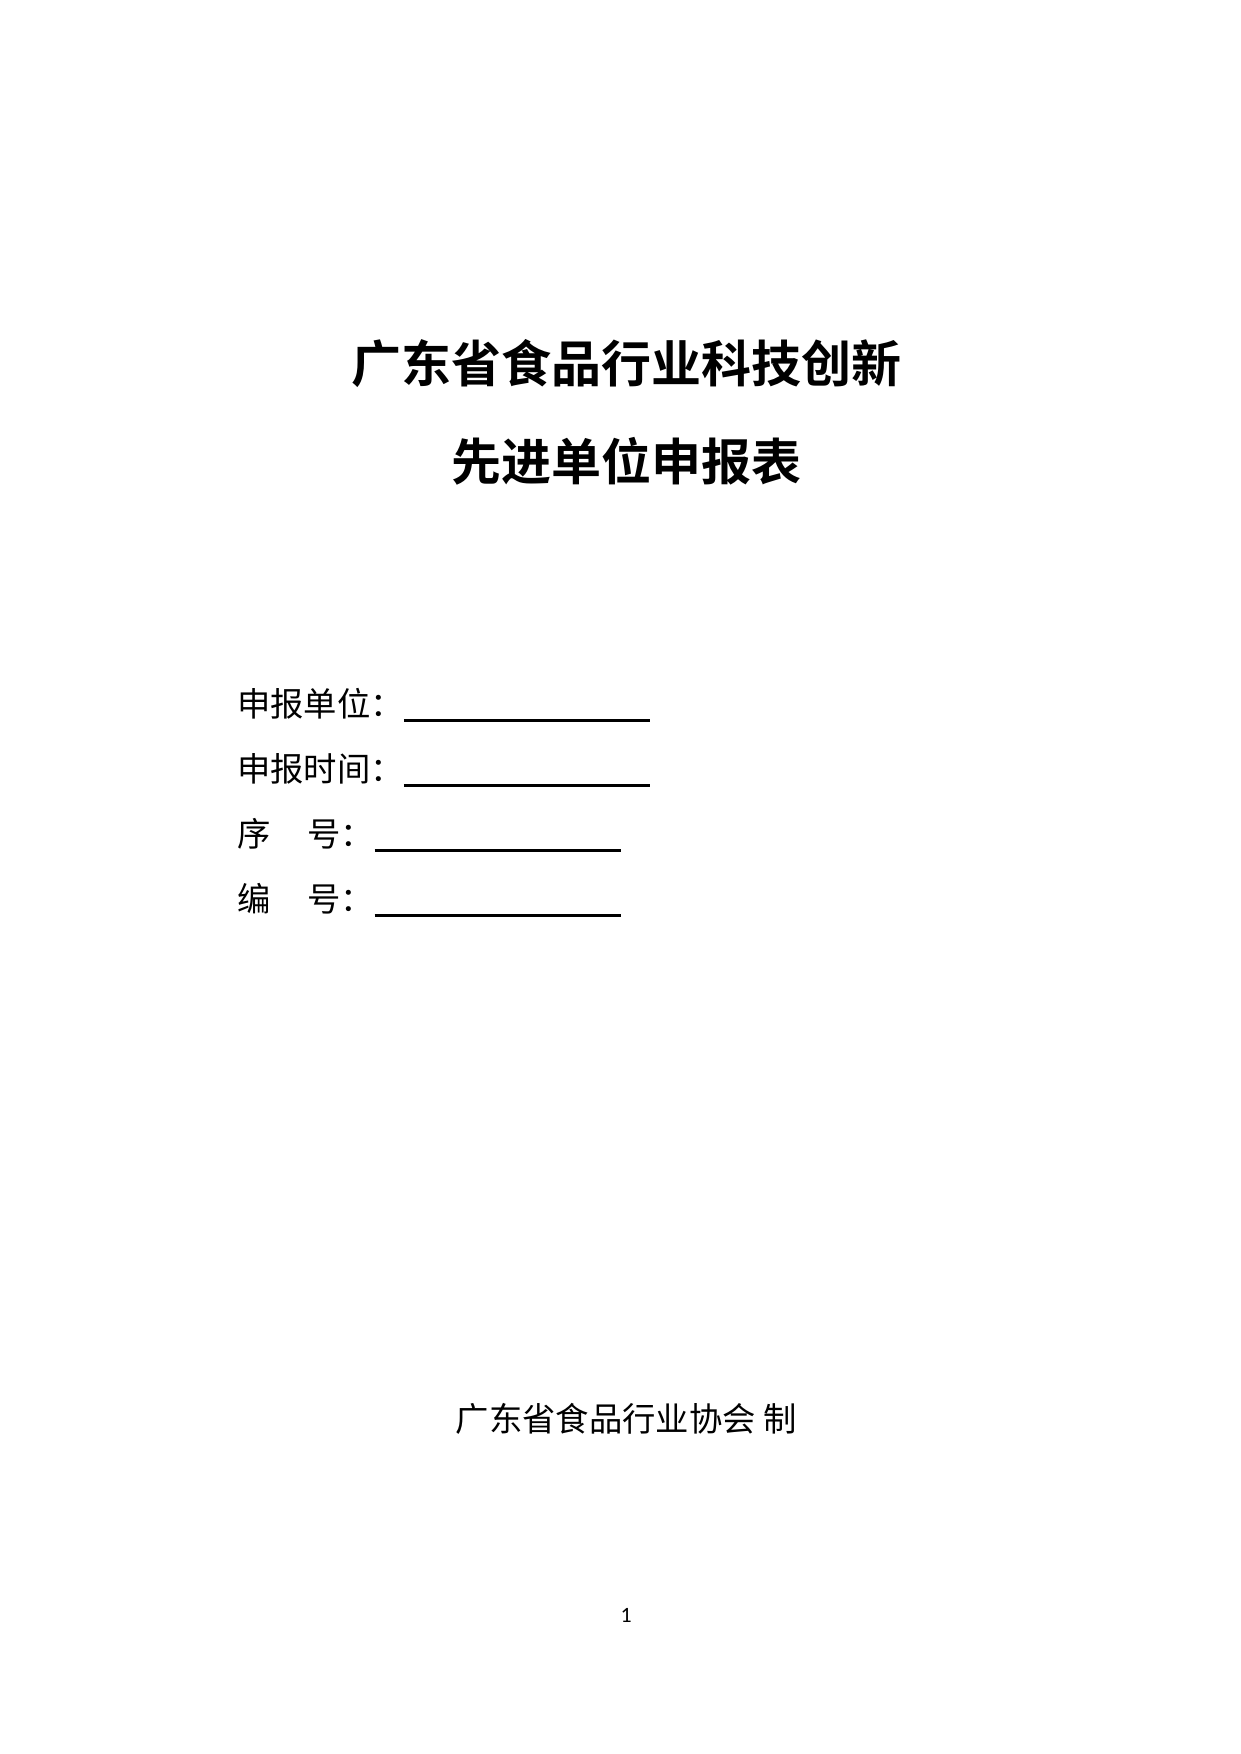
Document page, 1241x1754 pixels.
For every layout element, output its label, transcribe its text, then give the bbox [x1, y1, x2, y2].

text 申报时间： [153, 734, 1098, 799]
text 广东省食品行业科技创新 [153, 312, 1098, 409]
text 广东省食品行业协会 制 [153, 1384, 1098, 1449]
text 编 号： [153, 864, 1098, 929]
text 先进单位申报表 [153, 409, 1098, 507]
text 申报单位： [153, 669, 1098, 734]
text 序 号： [153, 799, 1098, 864]
